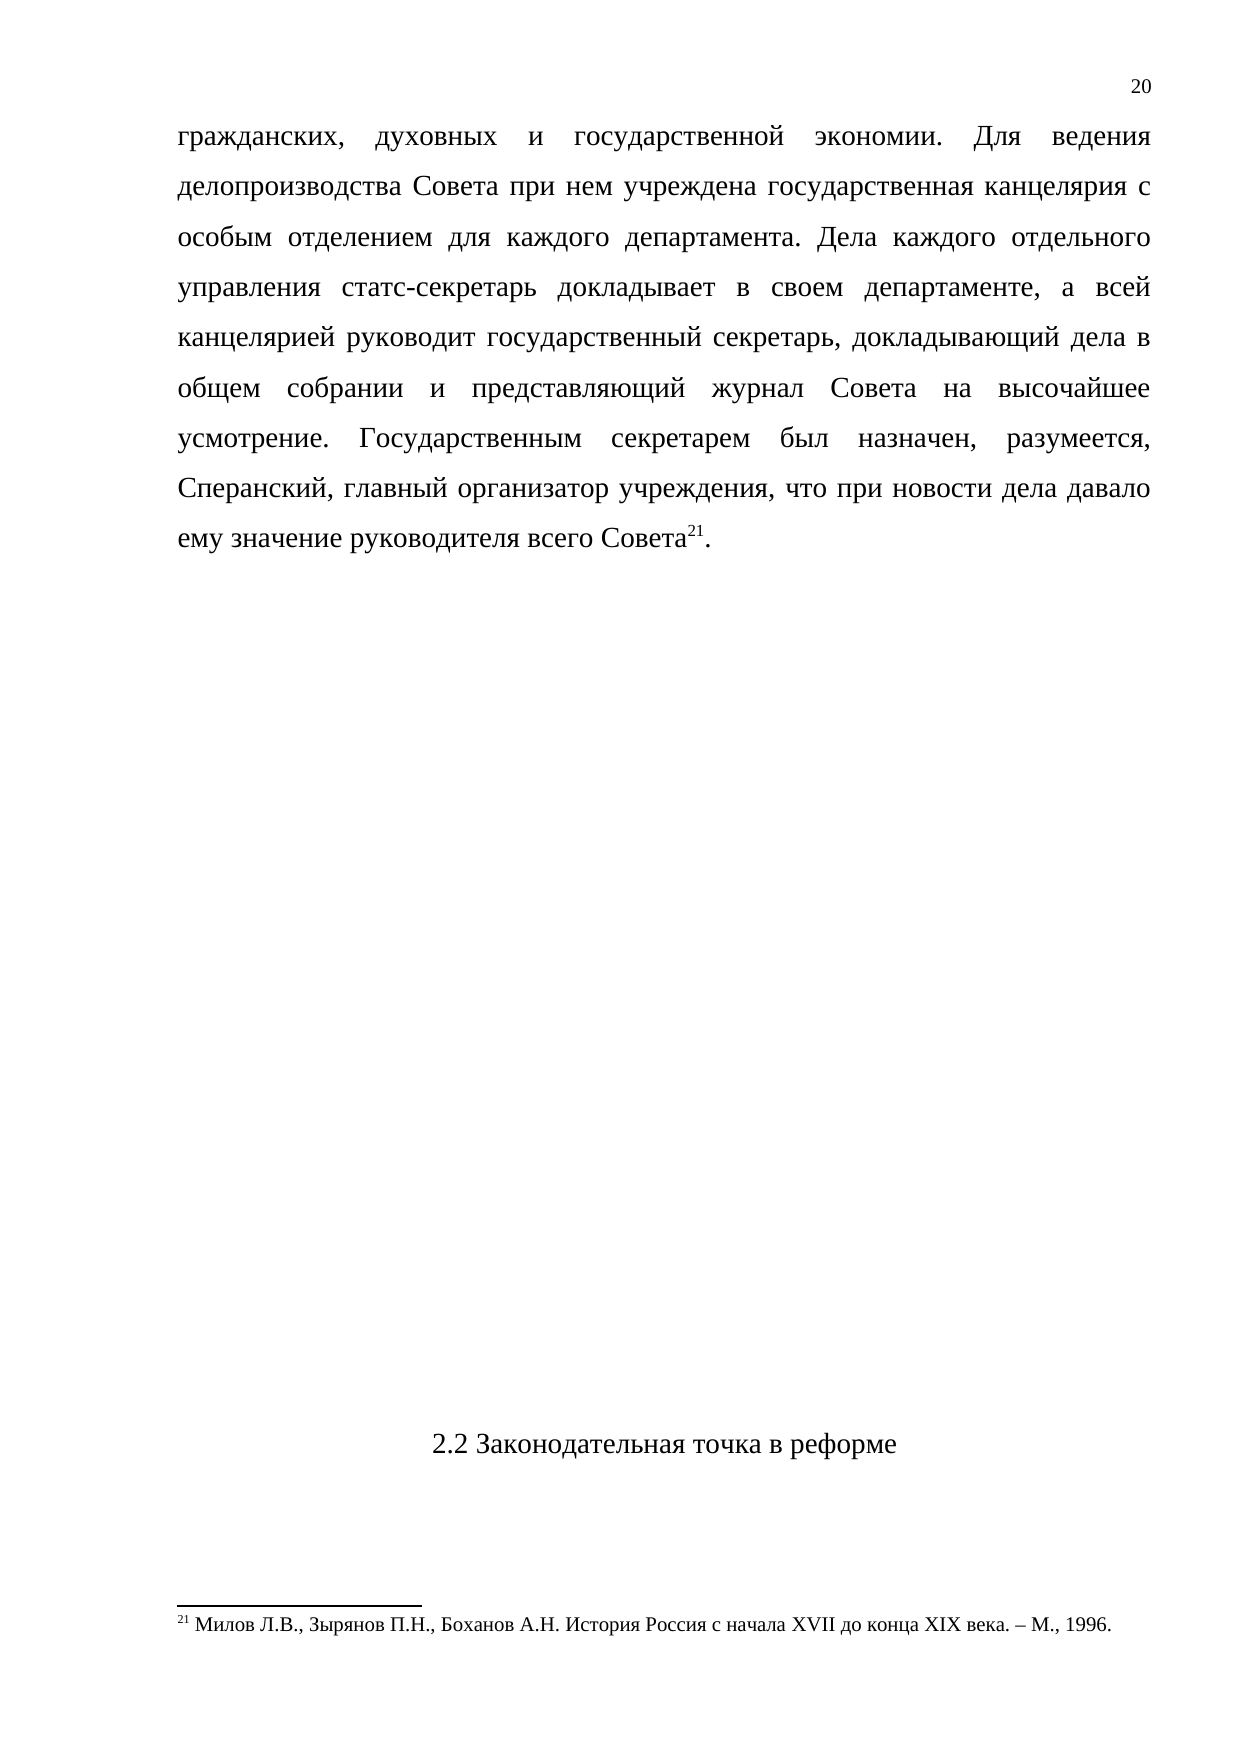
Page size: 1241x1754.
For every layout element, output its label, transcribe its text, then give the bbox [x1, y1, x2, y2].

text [177, 118, 1152, 554]
text 2.2 Законодательная точка в реформе [177, 1426, 1152, 1460]
